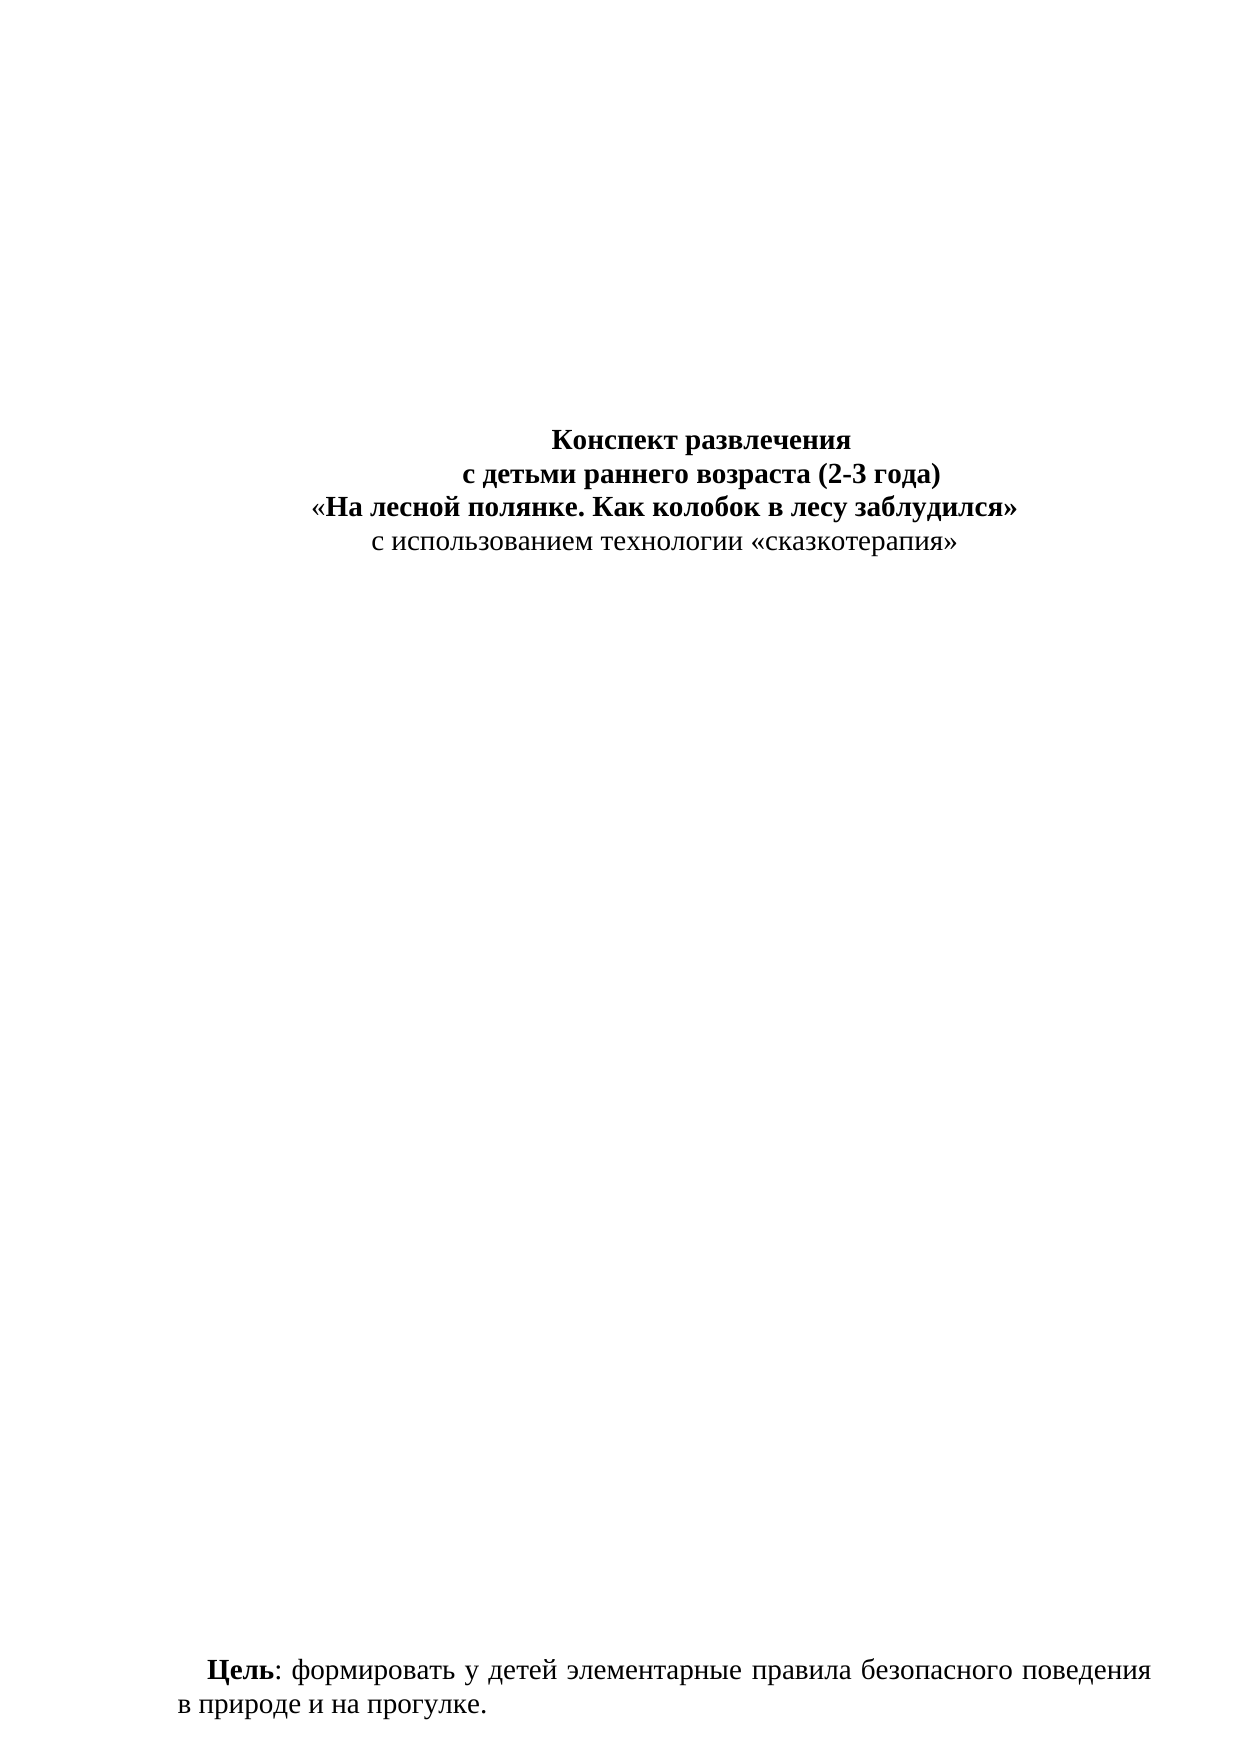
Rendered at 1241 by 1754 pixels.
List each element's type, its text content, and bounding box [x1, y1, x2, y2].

text Цель: формировать у детей элементарные правила безопасного поведения в природе и на прогулке. [177, 1652, 1152, 1719]
text Конспект развлечения [177, 422, 1152, 456]
text с детьми раннего возраста (2-3 года) [177, 456, 1152, 489]
text с использованием технологии «сказкотерапия» [177, 523, 1152, 557]
text «На лесной полянке. Как колобок в лесу заблудился» [177, 489, 1152, 523]
